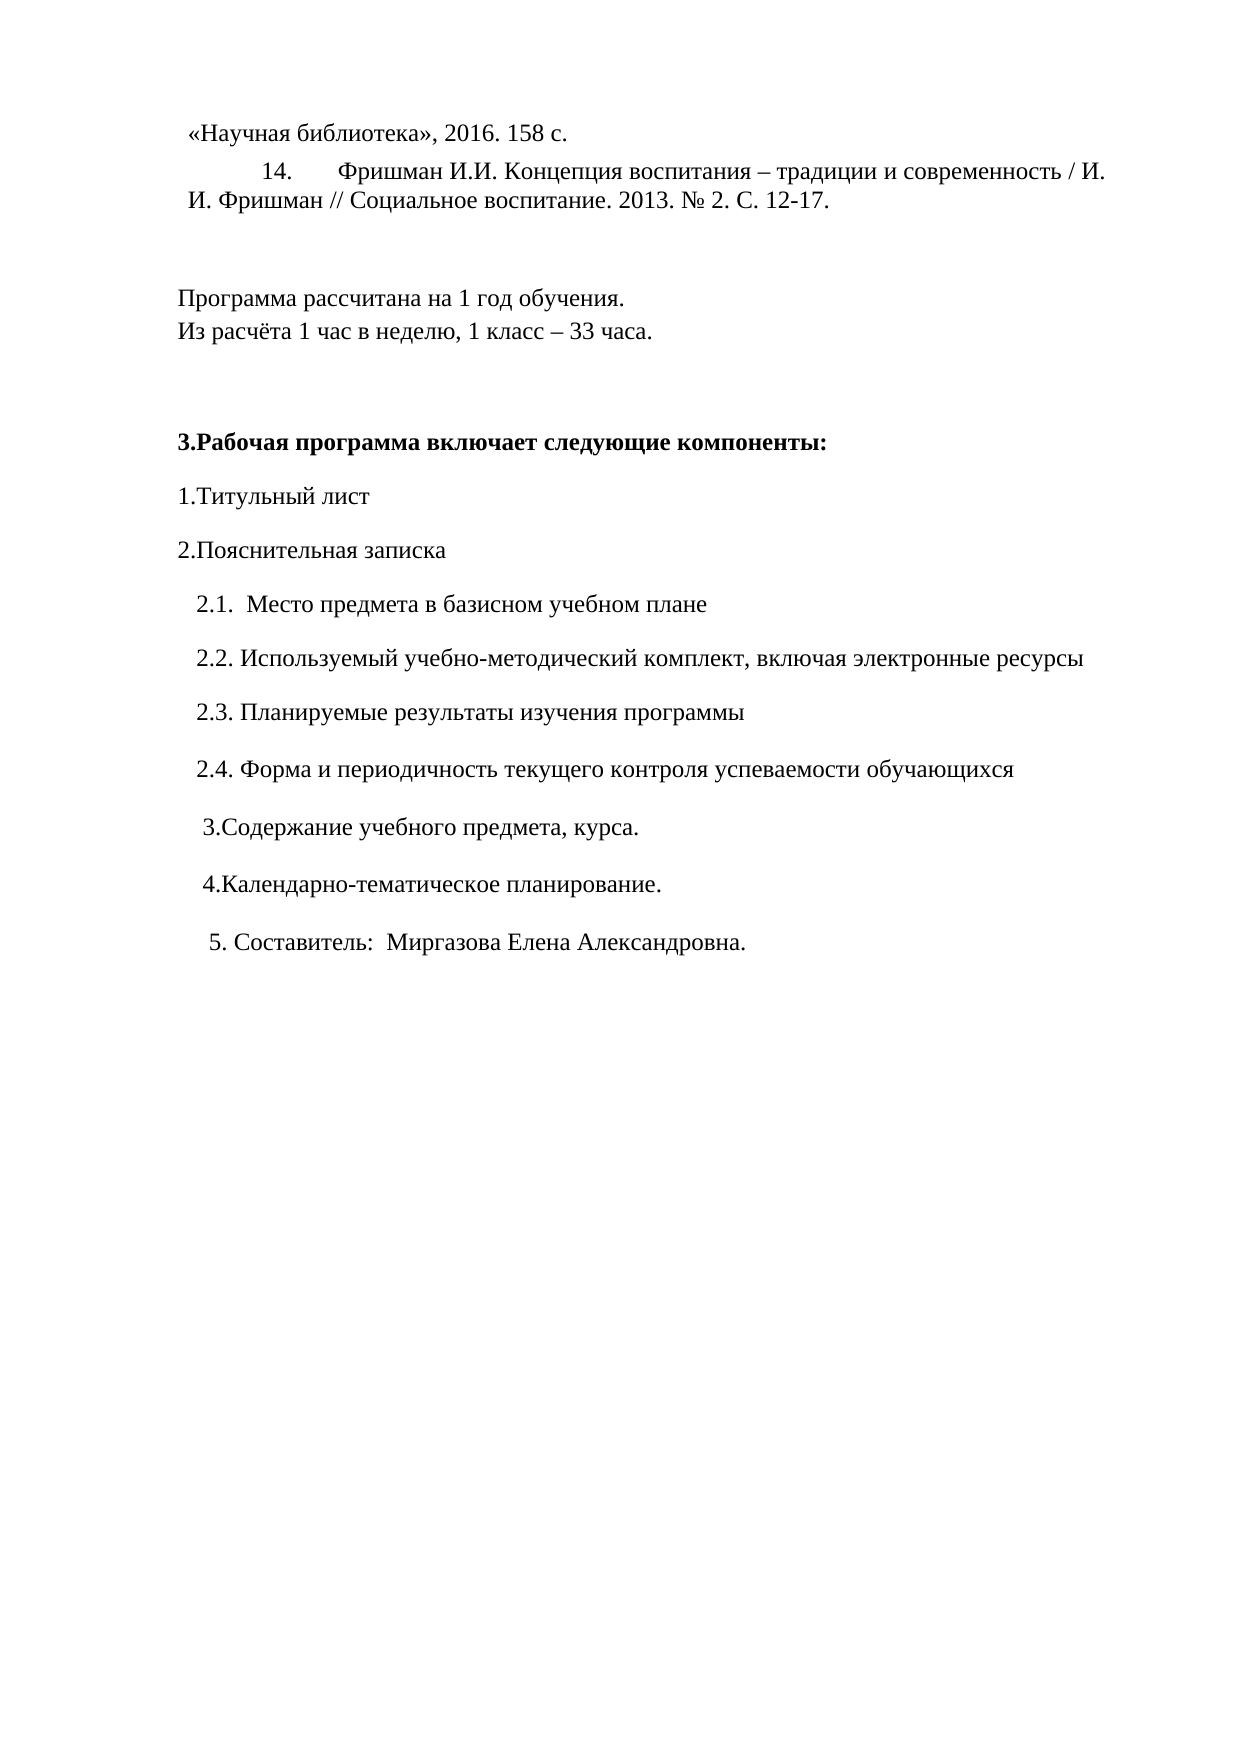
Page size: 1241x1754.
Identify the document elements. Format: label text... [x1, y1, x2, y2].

text Из расчёта 1 час в неделю, 1 класс – 33 часа. [177, 316, 1152, 345]
text 5. Составитель: Миргазова Елена Александровна. [177, 927, 1152, 955]
text 2.1. Место предмета в базисном учебном плане [177, 589, 1152, 618]
list Фришман И.И. Концепция воспитания – традиции и современность / И. И. Фришман // Социальное воспитание. 2013. № 2. С. 12-17. [188, 156, 1106, 214]
text 2.Пояснительная записка [177, 535, 1152, 564]
text 3.Рабочая программа включает следующие компоненты: [177, 427, 1152, 456]
text 4.Календарно-тематическое планирование. [177, 869, 1152, 898]
text Программа рассчитана на 1 год обучения. [177, 283, 1152, 312]
text 1.Титульный лист [177, 481, 1152, 510]
text «Научная библиотека», 2016. 158 с. [188, 118, 1152, 147]
text 2.4. Форма и периодичность текущего контроля успеваемости обучающихся [177, 754, 1152, 783]
text 3.Содержание учебного предмета, курса. [177, 812, 1152, 840]
text 2.2. Используемый учебно-методический комплект, включая электронные ресурсы [177, 643, 1152, 672]
text 2.3. Планируемые результаты изучения программы [177, 697, 1152, 725]
